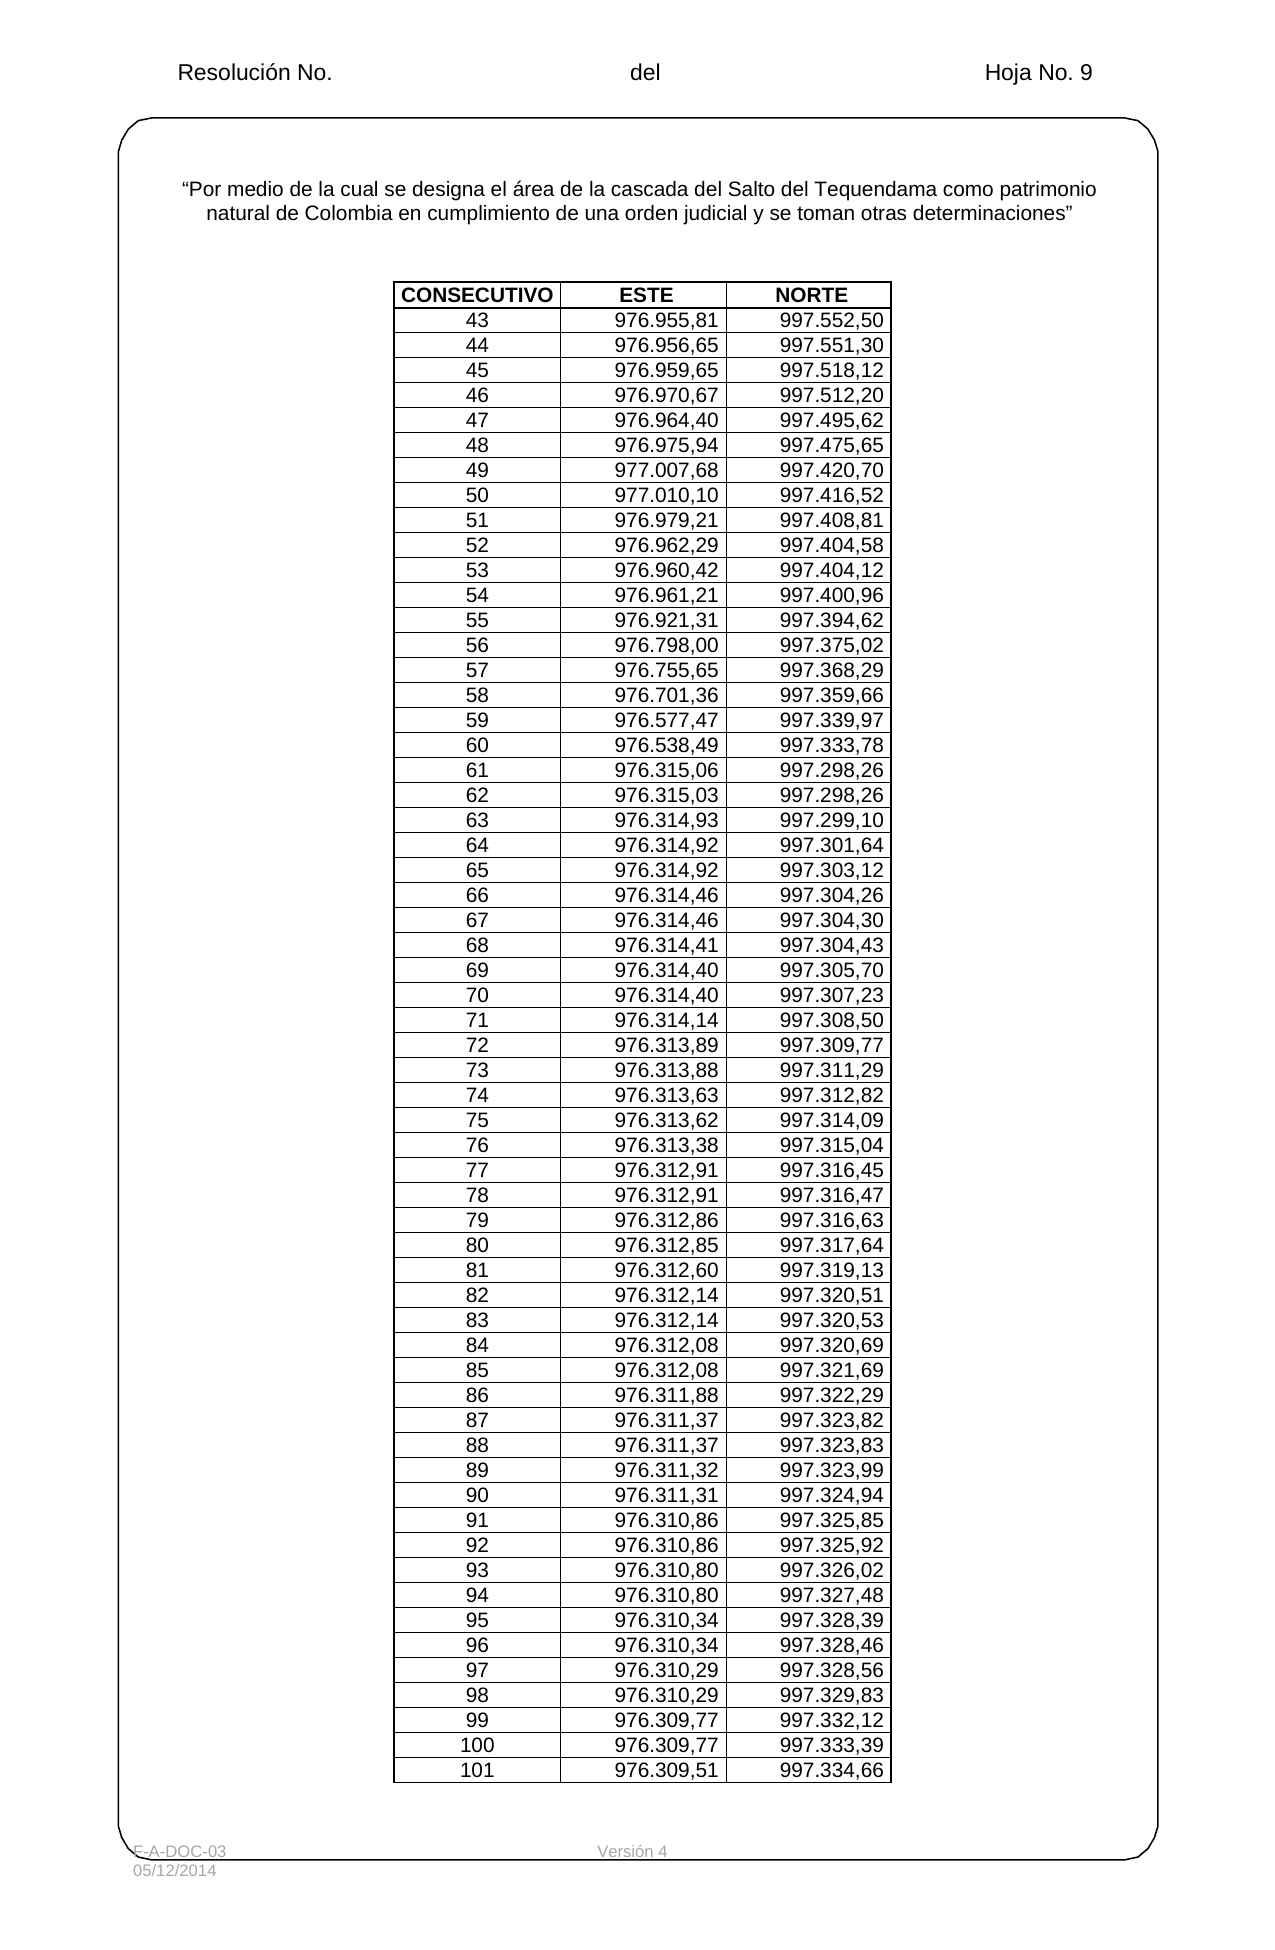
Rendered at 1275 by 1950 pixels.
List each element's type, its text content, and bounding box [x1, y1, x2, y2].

table_cell 101 [395, 1758, 560, 1782]
table_cell 997.307,23 [727, 983, 890, 1007]
table_cell 997.328,46 [727, 1633, 890, 1657]
table_cell 997.333,39 [727, 1733, 890, 1757]
table_cell 977.007,68 [561, 458, 726, 482]
table_cell 976.310,29 [561, 1683, 726, 1707]
table_cell 976.315,03 [561, 783, 726, 807]
table_cell 976.311,88 [561, 1383, 726, 1407]
table_cell 59 [395, 708, 560, 732]
table_cell 976.955,81 [561, 309, 726, 332]
table_cell 997.305,70 [727, 958, 890, 982]
table_cell 997.404,12 [727, 558, 890, 582]
table_cell 976.314,14 [561, 1008, 726, 1032]
table_cell 976.921,31 [561, 608, 726, 632]
table_cell 976.314,46 [561, 883, 726, 907]
table_cell 976.314,46 [561, 908, 726, 932]
table_cell 976.959,65 [561, 358, 726, 382]
table_cell 997.301,64 [727, 833, 890, 857]
table_cell 79 [395, 1208, 560, 1232]
table_cell 976.577,47 [561, 708, 726, 732]
table_cell 997.325,92 [727, 1533, 890, 1557]
table_cell 63 [395, 808, 560, 832]
table_cell 76 [395, 1133, 560, 1157]
table_cell 90 [395, 1483, 560, 1507]
table_cell 71 [395, 1008, 560, 1032]
table_cell 997.326,02 [727, 1558, 890, 1582]
table_cell 997.320,69 [727, 1333, 890, 1357]
table_cell 85 [395, 1358, 560, 1382]
table_cell 977.010,10 [561, 483, 726, 507]
table_cell 997.321,69 [727, 1358, 890, 1382]
table_cell 61 [395, 758, 560, 782]
table_cell 57 [395, 658, 560, 682]
table_cell 976.312,86 [561, 1208, 726, 1232]
table_cell 976.312,85 [561, 1233, 726, 1257]
table_cell 52 [395, 533, 560, 557]
table_cell 976.311,31 [561, 1483, 726, 1507]
table_cell 997.329,83 [727, 1683, 890, 1707]
table_cell 53 [395, 558, 560, 582]
table_cell 86 [395, 1383, 560, 1407]
table_cell 976.314,92 [561, 858, 726, 882]
table_cell 976.311,32 [561, 1458, 726, 1482]
table_cell 976.979,21 [561, 508, 726, 532]
table_cell 976.310,80 [561, 1558, 726, 1582]
table_cell 997.339,97 [727, 708, 890, 732]
table_cell 976.312,60 [561, 1258, 726, 1282]
table_cell 70 [395, 983, 560, 1007]
table_cell 87 [395, 1408, 560, 1432]
table_cell 68 [395, 933, 560, 957]
table_cell 997.315,04 [727, 1133, 890, 1157]
table_cell 55 [395, 608, 560, 632]
table_cell 976.310,86 [561, 1508, 726, 1532]
table_cell 60 [395, 733, 560, 757]
table_cell 976.755,65 [561, 658, 726, 682]
table_cell 976.956,65 [561, 333, 726, 357]
table_cell 976.315,06 [561, 758, 726, 782]
table_cell 976.312,91 [561, 1183, 726, 1207]
table_cell 49 [395, 458, 560, 482]
table_cell 997.359,66 [727, 683, 890, 707]
table_cell 99 [395, 1708, 560, 1732]
table_cell 58 [395, 683, 560, 707]
table_cell 976.314,41 [561, 933, 726, 957]
table_cell 80 [395, 1233, 560, 1257]
table_cell 976.310,80 [561, 1583, 726, 1607]
table_cell 976.312,08 [561, 1358, 726, 1382]
table_cell 997.323,83 [727, 1433, 890, 1457]
table_cell 54 [395, 583, 560, 607]
table_cell 976.313,63 [561, 1083, 726, 1107]
table_cell 997.324,94 [727, 1483, 890, 1507]
table_cell 78 [395, 1183, 560, 1207]
table_cell 100 [395, 1733, 560, 1757]
table_cell 997.319,13 [727, 1258, 890, 1282]
table_cell 997.416,52 [727, 483, 890, 507]
table_cell 976.964,40 [561, 408, 726, 432]
table_cell 997.320,51 [727, 1283, 890, 1307]
table_cell 976.314,92 [561, 833, 726, 857]
table_cell 976.311,37 [561, 1408, 726, 1432]
table_cell 976.314,40 [561, 958, 726, 982]
table_cell 997.323,99 [727, 1458, 890, 1482]
table_cell 83 [395, 1308, 560, 1332]
table_cell 976.311,37 [561, 1433, 726, 1457]
table_cell 976.538,49 [561, 733, 726, 757]
table_cell 976.313,38 [561, 1133, 726, 1157]
table_cell 98 [395, 1683, 560, 1707]
table_cell 997.368,29 [727, 658, 890, 682]
table_cell 74 [395, 1083, 560, 1107]
table_cell 997.316,47 [727, 1183, 890, 1207]
table_cell 997.475,65 [727, 433, 890, 457]
table_cell 45 [395, 358, 560, 382]
table_cell 43 [395, 309, 560, 332]
table_cell 46 [395, 383, 560, 407]
table_cell 997.304,43 [727, 933, 890, 957]
table_cell 976.314,93 [561, 808, 726, 832]
table_cell 997.375,02 [727, 633, 890, 657]
table_cell 976.960,42 [561, 558, 726, 582]
table_cell 44 [395, 333, 560, 357]
table_cell 976.970,67 [561, 383, 726, 407]
table_cell 976.312,14 [561, 1283, 726, 1307]
table_cell 73 [395, 1058, 560, 1082]
table_cell 62 [395, 783, 560, 807]
table_cell 976.961,21 [561, 583, 726, 607]
table_cell 997.316,45 [727, 1158, 890, 1182]
table_cell 997.404,58 [727, 533, 890, 557]
table_cell 976.313,89 [561, 1033, 726, 1057]
table_cell 93 [395, 1558, 560, 1582]
table_cell 89 [395, 1458, 560, 1482]
table_cell 997.312,82 [727, 1083, 890, 1107]
table_cell 976.798,00 [561, 633, 726, 657]
table_cell 997.323,82 [727, 1408, 890, 1432]
table_cell 997.322,29 [727, 1383, 890, 1407]
table_cell 997.518,12 [727, 358, 890, 382]
table_cell 997.316,63 [727, 1208, 890, 1232]
table_cell 47 [395, 408, 560, 432]
table_cell 95 [395, 1608, 560, 1632]
table_cell 91 [395, 1508, 560, 1532]
table_cell 56 [395, 633, 560, 657]
table_cell 997.320,53 [727, 1308, 890, 1332]
table_cell 50 [395, 483, 560, 507]
table_cell 81 [395, 1258, 560, 1282]
table_cell 976.312,08 [561, 1333, 726, 1357]
table_cell 997.332,12 [727, 1708, 890, 1732]
table_header CONSECUTIVO [395, 283, 560, 307]
table_cell 97 [395, 1658, 560, 1682]
table_cell 92 [395, 1533, 560, 1557]
table_cell 75 [395, 1108, 560, 1132]
table_cell 72 [395, 1033, 560, 1057]
table_cell 96 [395, 1633, 560, 1657]
table_cell 997.334,66 [727, 1758, 890, 1782]
table_cell 976.313,62 [561, 1108, 726, 1132]
table_cell 997.328,39 [727, 1608, 890, 1632]
table_cell 997.400,96 [727, 583, 890, 607]
table_cell 51 [395, 508, 560, 532]
table_cell 997.512,20 [727, 383, 890, 407]
table_cell 997.304,26 [727, 883, 890, 907]
table_header ESTE [561, 283, 726, 307]
table_cell 976.310,29 [561, 1658, 726, 1682]
table_cell 997.325,85 [727, 1508, 890, 1532]
table_cell 976.962,29 [561, 533, 726, 557]
table_cell 997.394,62 [727, 608, 890, 632]
table_cell 976.975,94 [561, 433, 726, 457]
table_cell 976.310,86 [561, 1533, 726, 1557]
table_cell 82 [395, 1283, 560, 1307]
table_cell 976.310,34 [561, 1608, 726, 1632]
table_cell 88 [395, 1433, 560, 1457]
table_cell 48 [395, 433, 560, 457]
table_cell 976.309,77 [561, 1708, 726, 1732]
table_cell 997.299,10 [727, 808, 890, 832]
table_cell 997.314,09 [727, 1108, 890, 1132]
table_cell 94 [395, 1583, 560, 1607]
table_cell 67 [395, 908, 560, 932]
table_cell 976.312,14 [561, 1308, 726, 1332]
table_cell 997.311,29 [727, 1058, 890, 1082]
table_cell 997.328,56 [727, 1658, 890, 1682]
table_cell 84 [395, 1333, 560, 1357]
table_cell 997.495,62 [727, 408, 890, 432]
table_cell 69 [395, 958, 560, 982]
table_cell 997.298,26 [727, 758, 890, 782]
table_cell 976.309,77 [561, 1733, 726, 1757]
table_header NORTE [727, 283, 890, 307]
table_cell 976.313,88 [561, 1058, 726, 1082]
table_cell 997.308,50 [727, 1008, 890, 1032]
table_cell 66 [395, 883, 560, 907]
table_cell 976.314,40 [561, 983, 726, 1007]
table_cell 976.701,36 [561, 683, 726, 707]
table_cell 976.309,51 [561, 1758, 726, 1782]
table_cell 997.298,26 [727, 783, 890, 807]
table_cell 997.304,30 [727, 908, 890, 932]
table_cell 997.327,48 [727, 1583, 890, 1607]
table_cell 997.552,50 [727, 309, 890, 332]
table_cell 997.420,70 [727, 458, 890, 482]
table_cell 997.551,30 [727, 333, 890, 357]
table_cell 976.310,34 [561, 1633, 726, 1657]
table_cell 997.303,12 [727, 858, 890, 882]
table_cell 64 [395, 833, 560, 857]
table_cell 997.408,81 [727, 508, 890, 532]
table_cell 997.317,64 [727, 1233, 890, 1257]
table_cell 65 [395, 858, 560, 882]
table_cell 997.309,77 [727, 1033, 890, 1057]
table_cell 976.312,91 [561, 1158, 726, 1182]
table_cell 77 [395, 1158, 560, 1182]
table_cell 997.333,78 [727, 733, 890, 757]
